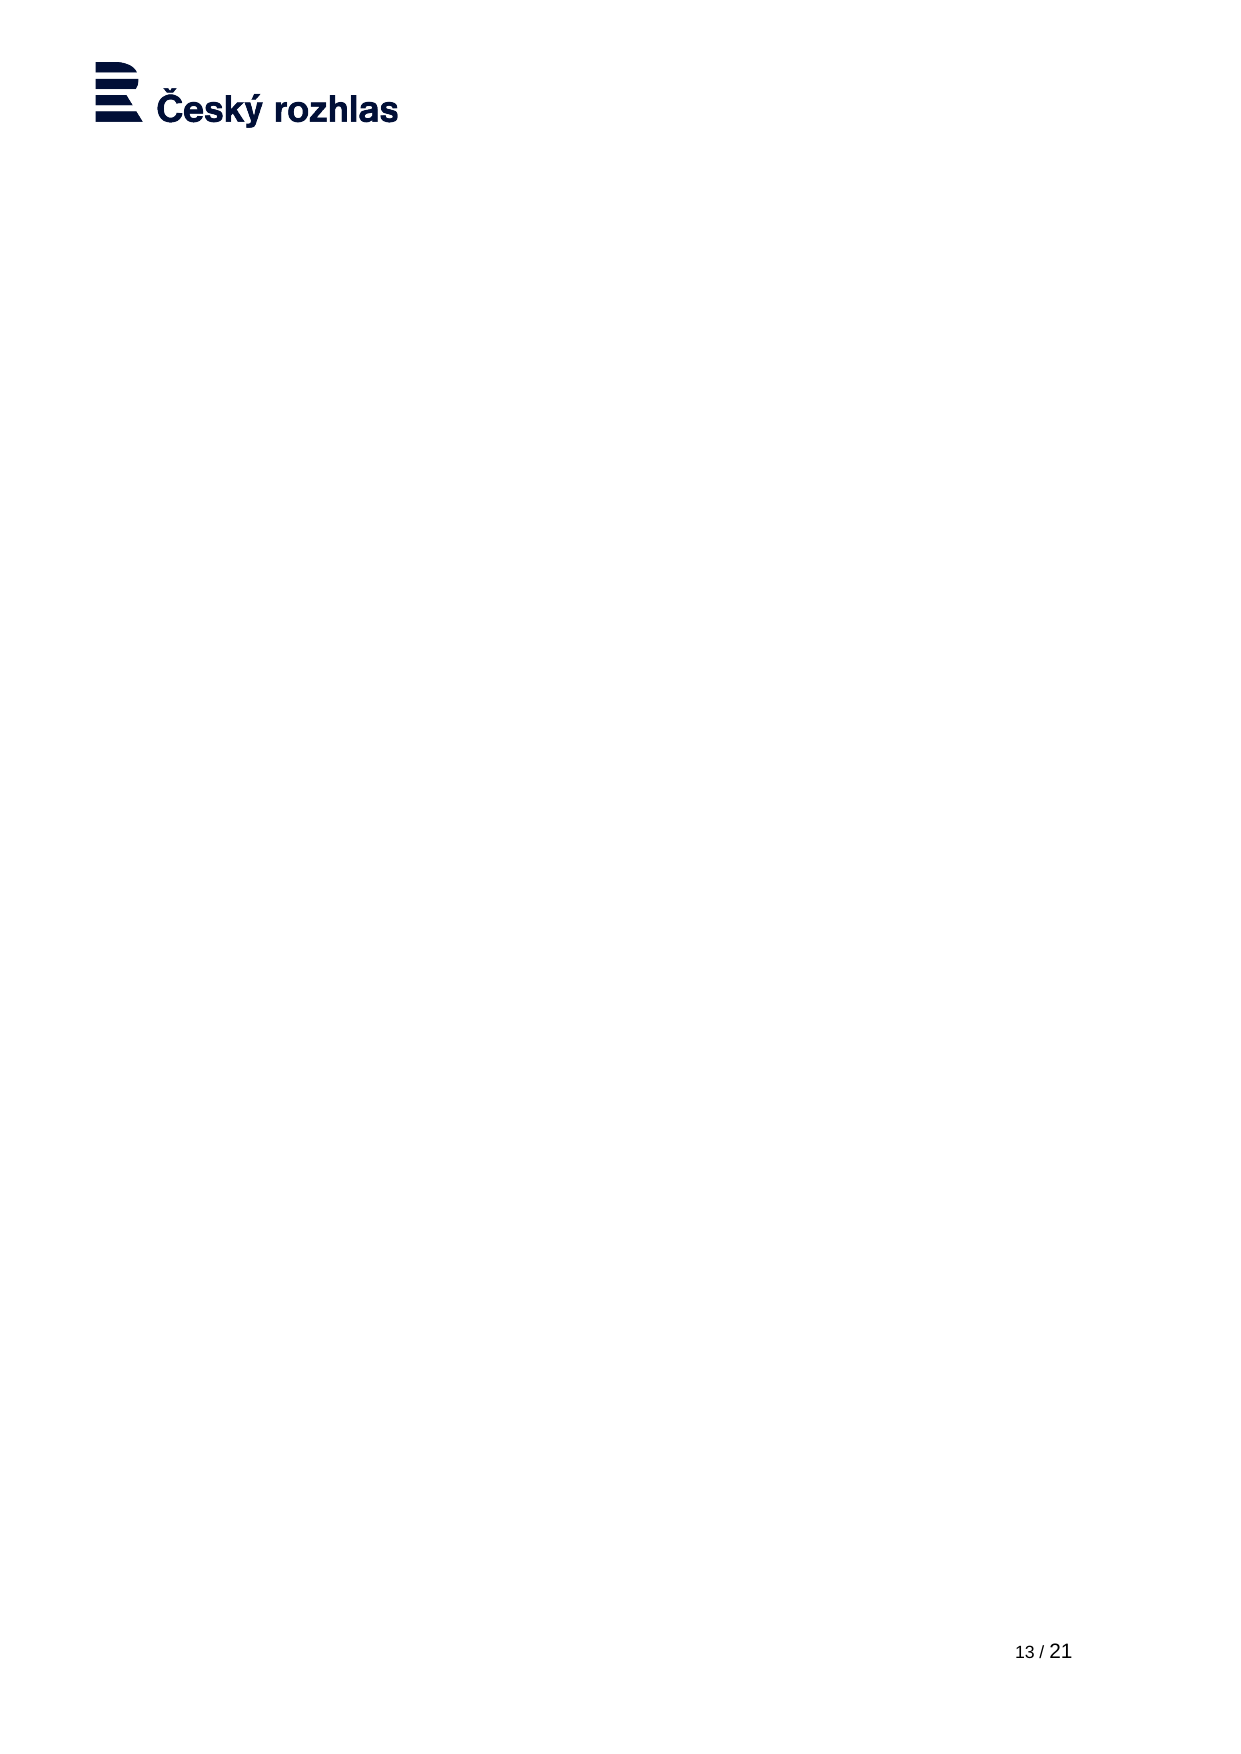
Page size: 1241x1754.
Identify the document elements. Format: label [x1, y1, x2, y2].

picture [95, 62, 398, 128]
